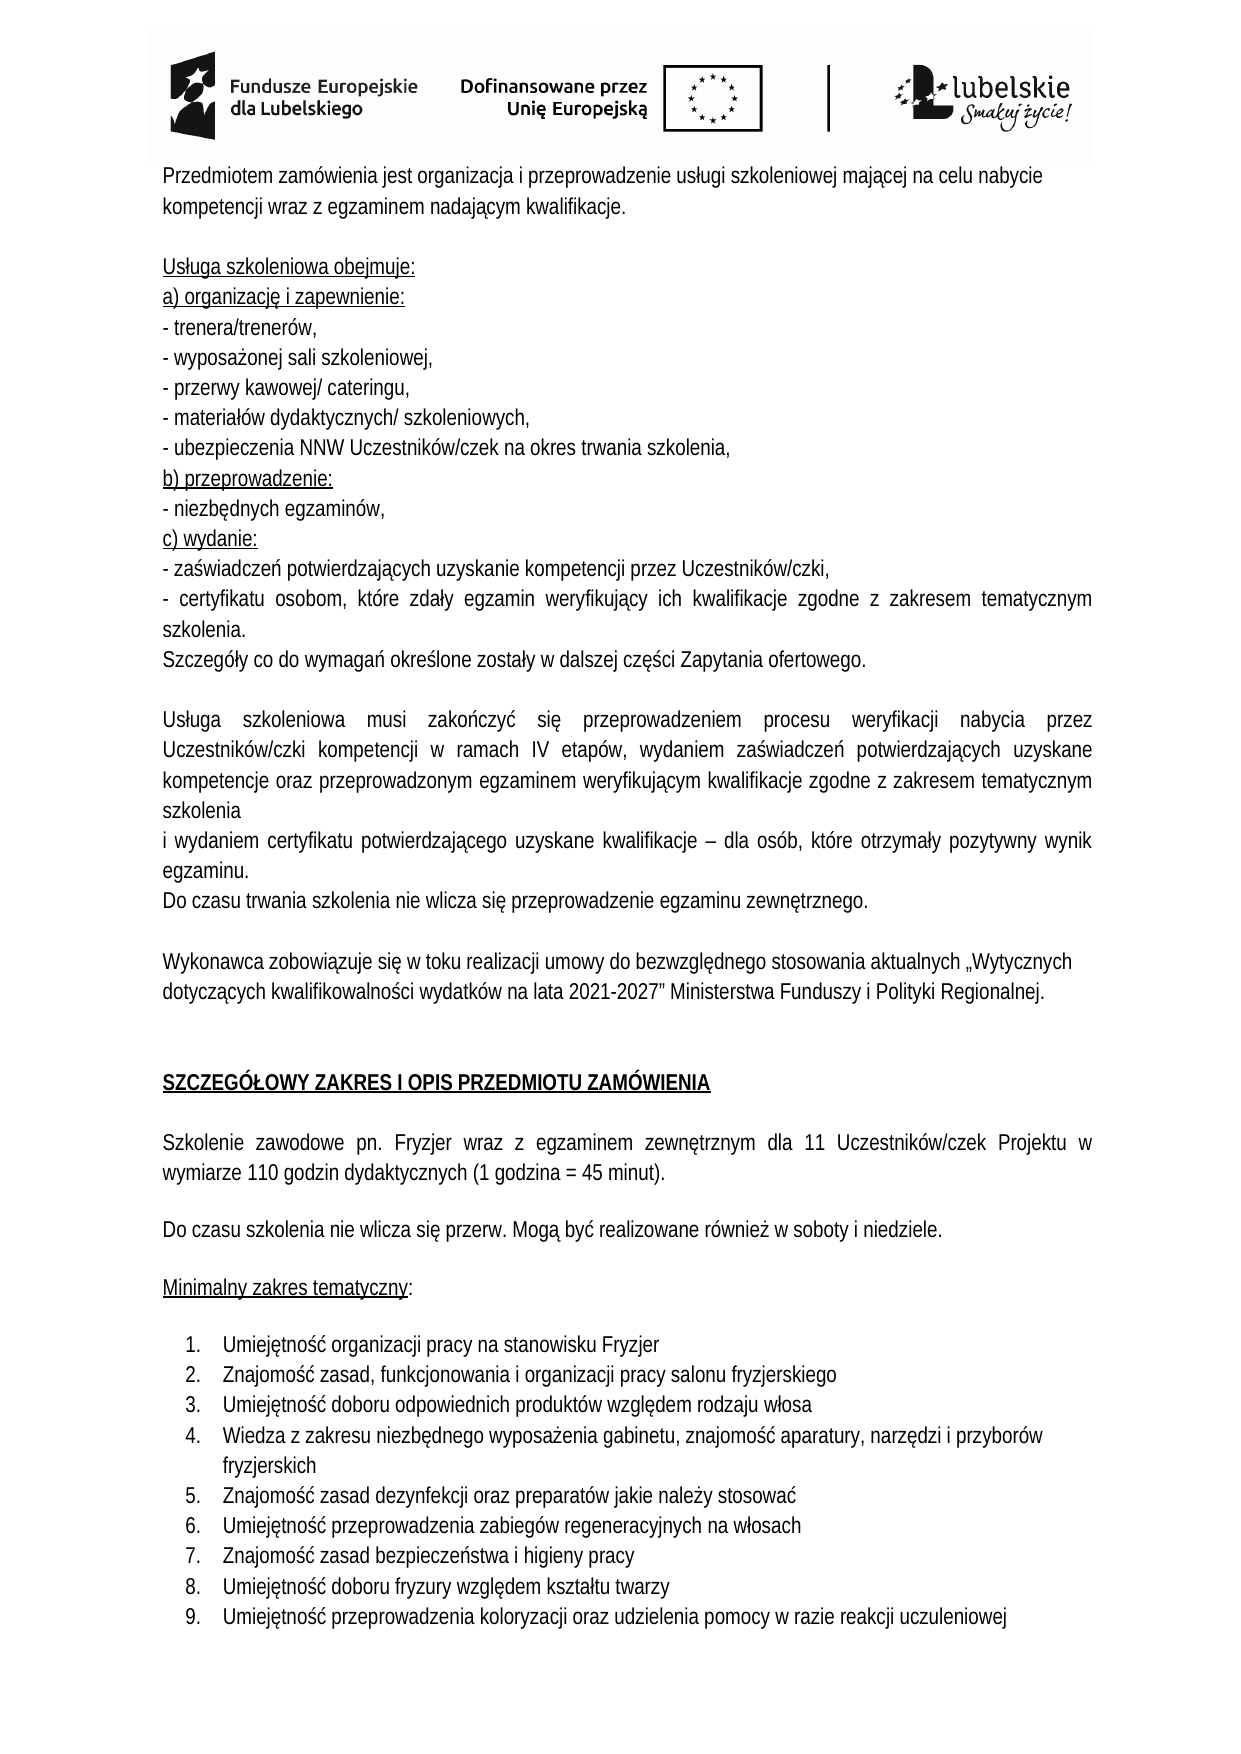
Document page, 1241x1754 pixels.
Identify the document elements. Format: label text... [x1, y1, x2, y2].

text - wyposażonej sali szkoleniowej, [162, 344, 1093, 370]
text Do czasu trwania szkolenia nie wlicza się przeprowadzenie egzaminu zewnętrznego. [162, 887, 1093, 914]
list Umiejętność przeprowadzenia koloryzacji oraz udzielenia pomocy w razie reakcji uczuleniowej [185, 1603, 1093, 1629]
list Znajomość zasad dezynfekcji oraz preparatów jakie należy stosować [185, 1482, 1093, 1508]
list Umiejętność doboru odpowiednich produktów względem rodzaju włosa [185, 1391, 1093, 1418]
text - certyfikatu osobom, które zdały egzamin weryfikujący ich kwalifikacje zgodne z zakresem tematycznym szkolenia. [162, 585, 1093, 642]
text a) organizację i zapewnienie: [162, 283, 1093, 310]
text Usługa szkoleniowa musi zakończyć się przeprowadzeniem procesu weryfikacji nabycia przez Uczestników/czki kompetencji w ramach IV etapów, wydaniem zaświadczeń potwierdzających uzyskane kompetencje oraz przeprowadzonym egzaminem weryfikującym kwalifikacje zgodne z zakresem tematycznym szkolenia i wydaniem certyfikatu potwierdzającego uzyskane kwalifikacje – dla osób, które otrzymały pozytywny wynik egzaminu. [162, 706, 1093, 884]
text - zaświadczeń potwierdzających uzyskanie kompetencji przez Uczestników/czki, [162, 555, 1093, 582]
picture [147, 29, 1093, 162]
list Znajomość zasad bezpieczeństwa i higieny pracy [185, 1542, 1093, 1569]
text c) wydanie: [162, 525, 1093, 551]
list Znajomość zasad, funkcjonowania i organizacji pracy salonu fryzjerskiego [185, 1361, 1093, 1388]
text Do czasu szkolenia nie wlicza się przerw. Mogą być realizowane również w soboty i niedziele. [162, 1216, 1093, 1242]
list Wiedza z zakresu niezbędnego wyposażenia gabinetu, znajomość aparatury, narzędzi i przyborów fryzjerskich [185, 1422, 1093, 1478]
list Umiejętność organizacji pracy na stanowisku Fryzjer [185, 1331, 1093, 1357]
text Usługa szkoleniowa obejmuje: [162, 253, 1093, 279]
text - niezbędnych egzaminów, [162, 495, 1093, 521]
text - materiałów dydaktycznych/ szkoleniowych, [162, 404, 1093, 431]
text kompetencji wraz z egzaminem nadającym kwalifikacje. [162, 193, 1093, 219]
text - przerwy kawowej/ cateringu, [162, 374, 1093, 400]
text - trenera/trenerów, [162, 313, 1093, 340]
text Przedmiotem zamówienia jest organizacja i przeprowadzenie usługi szkoleniowej mającej na celu nabycie [162, 162, 1093, 189]
text SZCZEGÓŁOWY ZAKRES I OPIS PRZEDMIOTU ZAMÓWIENIA [162, 1069, 1093, 1095]
list Umiejętność przeprowadzenia zabiegów regeneracyjnych na włosach [185, 1512, 1093, 1539]
text Szczegóły co do wymagań określone zostały w dalszej części Zapytania ofertowego. [162, 646, 1093, 672]
text Minimalny zakres tematyczny: [162, 1272, 1093, 1301]
list Umiejętność doboru fryzury względem kształtu twarzy [185, 1573, 1093, 1599]
text Szkolenie zawodowe pn. Fryzjer wraz z egzaminem zewnętrznym dla 11 Uczestników/czek Projektu w wymiarze 110 godzin dydaktycznych (1 godzina = 45 minut). [162, 1129, 1093, 1186]
text Wykonawca zobowiązuje się w toku realizacji umowy do bezwzględnego stosowania aktualnych „Wytycznych [162, 948, 1093, 974]
text - ubezpieczenia NNW Uczestników/czek na okres trwania szkolenia, [162, 434, 1093, 461]
text b) przeprowadzenie: [162, 464, 1093, 491]
text dotyczących kwalifikowalności wydatków na lata 2021-2027” Ministerstwa Funduszy i Polityki Regionalnej. [162, 978, 1093, 1004]
